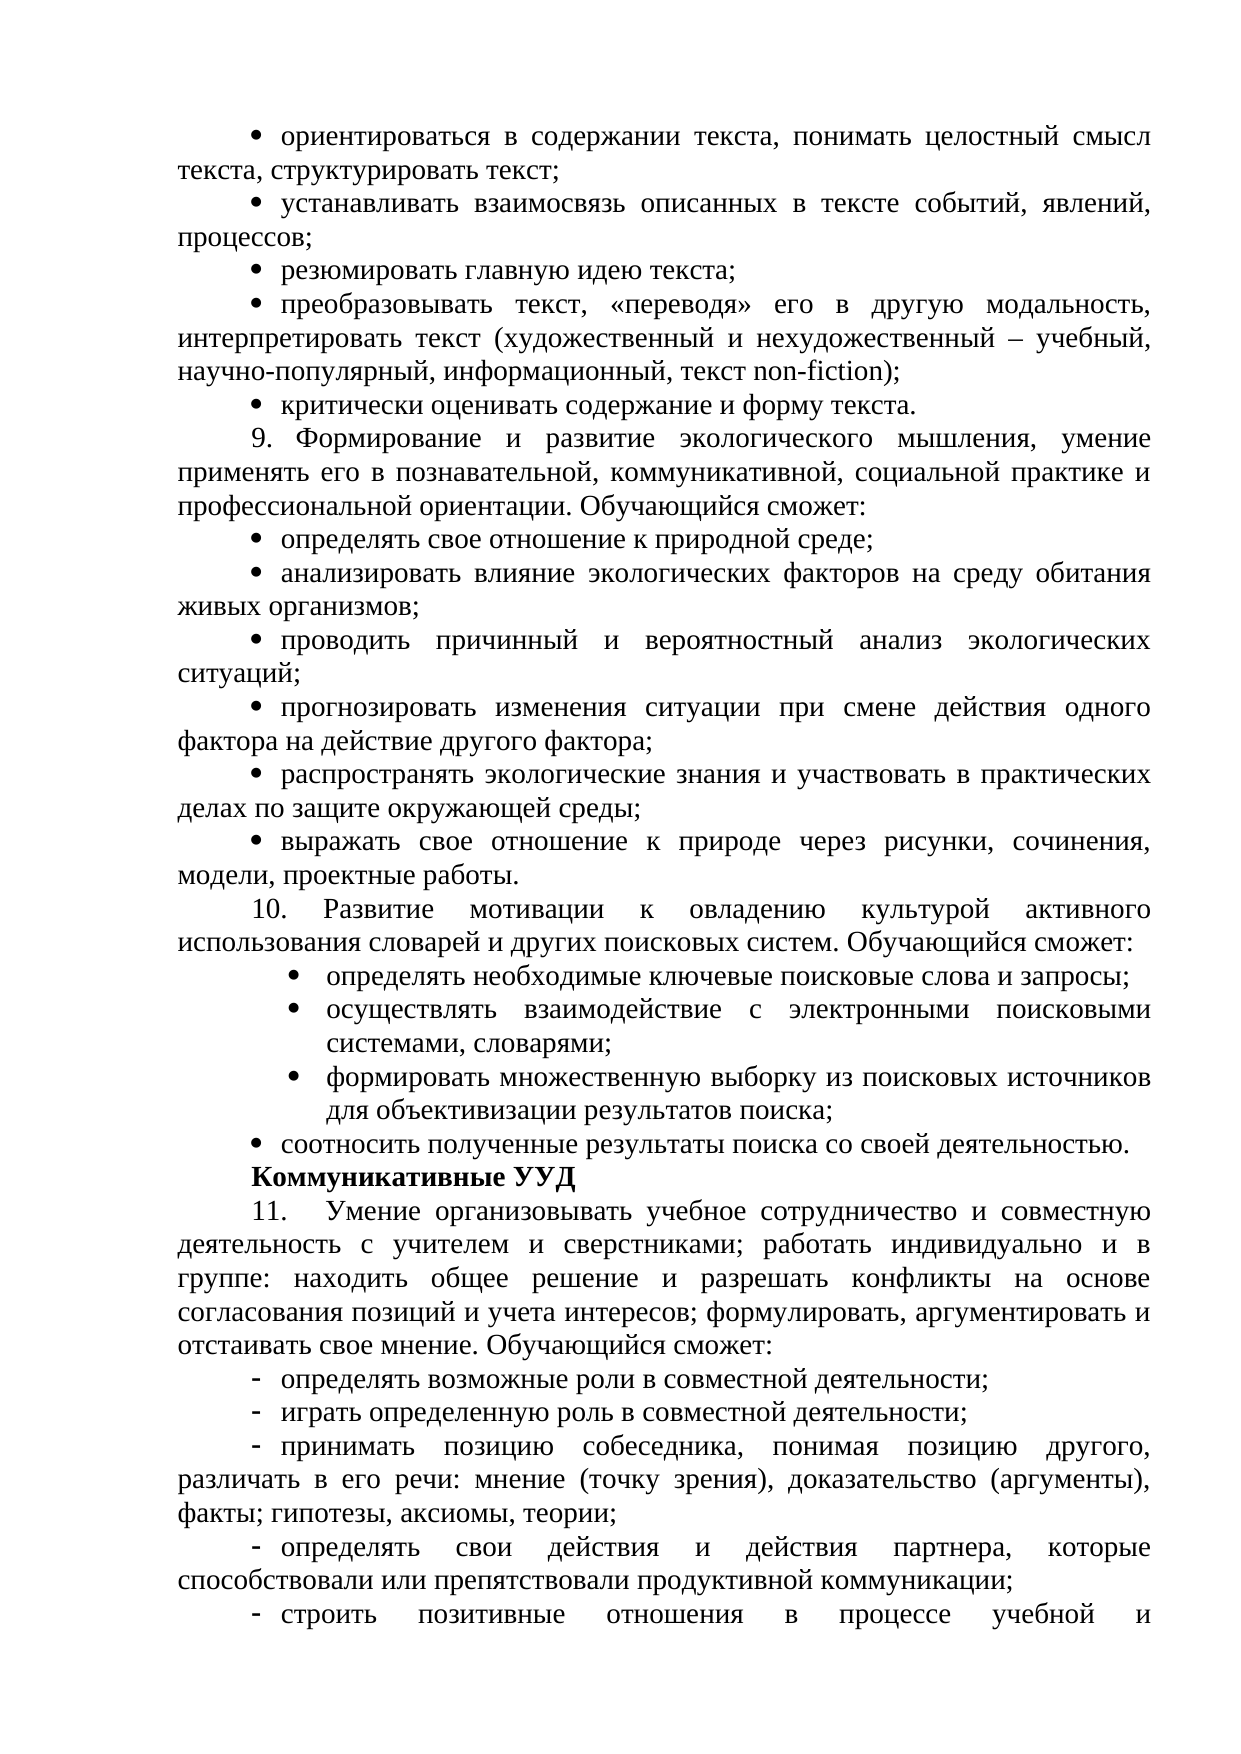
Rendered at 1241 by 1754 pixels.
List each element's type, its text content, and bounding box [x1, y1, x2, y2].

list соотносить полученные результаты поиска со своей деятельностью. [177, 1126, 1152, 1159]
list критически оценивать содержание и форму текста. [177, 387, 1152, 421]
list распространять экологические знания и участвовать в практических делах по защите окружающей среды; [177, 756, 1152, 823]
text Коммуникативные УУД [177, 1159, 1152, 1193]
list определять свое отношение к природной среде; [177, 521, 1152, 555]
list определять возможные роли в совместной деятельности; [177, 1361, 1152, 1394]
list Умение организовывать учебное сотрудничество и совместную деятельность с учителем и сверстниками; работать индивидуально и в группе: находить общее решение и разрешать конфликты на основе согласования позиций и учета интересов; формулировать, аргументировать и отстаивать свое мнение. Обучающийся сможет: [177, 1193, 1152, 1361]
list прогнозировать изменения ситуации при смене действия одного фактора на действие другого фактора; [177, 689, 1152, 756]
list Формирование и развитие экологического мышления, умение применять его в познавательной, коммуникативной, социальной практике и профессиональной ориентации. Обучающийся сможет: [177, 421, 1152, 521]
list анализировать влияние экологических факторов на среду обитания живых организмов; [177, 555, 1152, 622]
list проводить причинный и вероятностный анализ экологических ситуаций; [177, 622, 1152, 689]
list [177, 1596, 1152, 1629]
list устанавливать взаимосвязь описанных в тексте событий, явлений, процессов; [177, 185, 1152, 252]
list осуществлять взаимодействие с электронными поисковыми системами, словарями; [288, 991, 1152, 1059]
list формировать множественную выборку из поисковых источников для объективизации результатов поиска; [288, 1059, 1152, 1126]
text 10. Развитие мотивации к овладению культурой активного использования словарей и других поисковых систем. Обучающийся сможет: [177, 891, 1152, 958]
list определять необходимые ключевые поисковые слова и запросы; [288, 958, 1152, 991]
list ориентироваться в содержании текста, понимать целостный смысл текста, структурировать текст; [177, 118, 1152, 185]
list определять свои действия и действия партнера, которые способствовали или препятствовали продуктивной коммуникации; [177, 1529, 1152, 1596]
list играть определенную роль в совместной деятельности; [177, 1394, 1152, 1428]
list преобразовывать текст, «переводя» его в другую модальность, интерпретировать текст (художественный и нехудожественный – учебный, научно-популярный, информационный, текст non-fiction); [177, 286, 1152, 387]
list резюмировать главную идею текста; [177, 252, 1152, 286]
list выражать свое отношение к природе через рисунки, сочинения, модели, проектные работы. [177, 823, 1152, 891]
list принимать позицию собеседника, понимая позицию другого, различать в его речи: мнение (точку зрения), доказательство (аргументы), факты; гипотезы, аксиомы, теории; [177, 1428, 1152, 1529]
